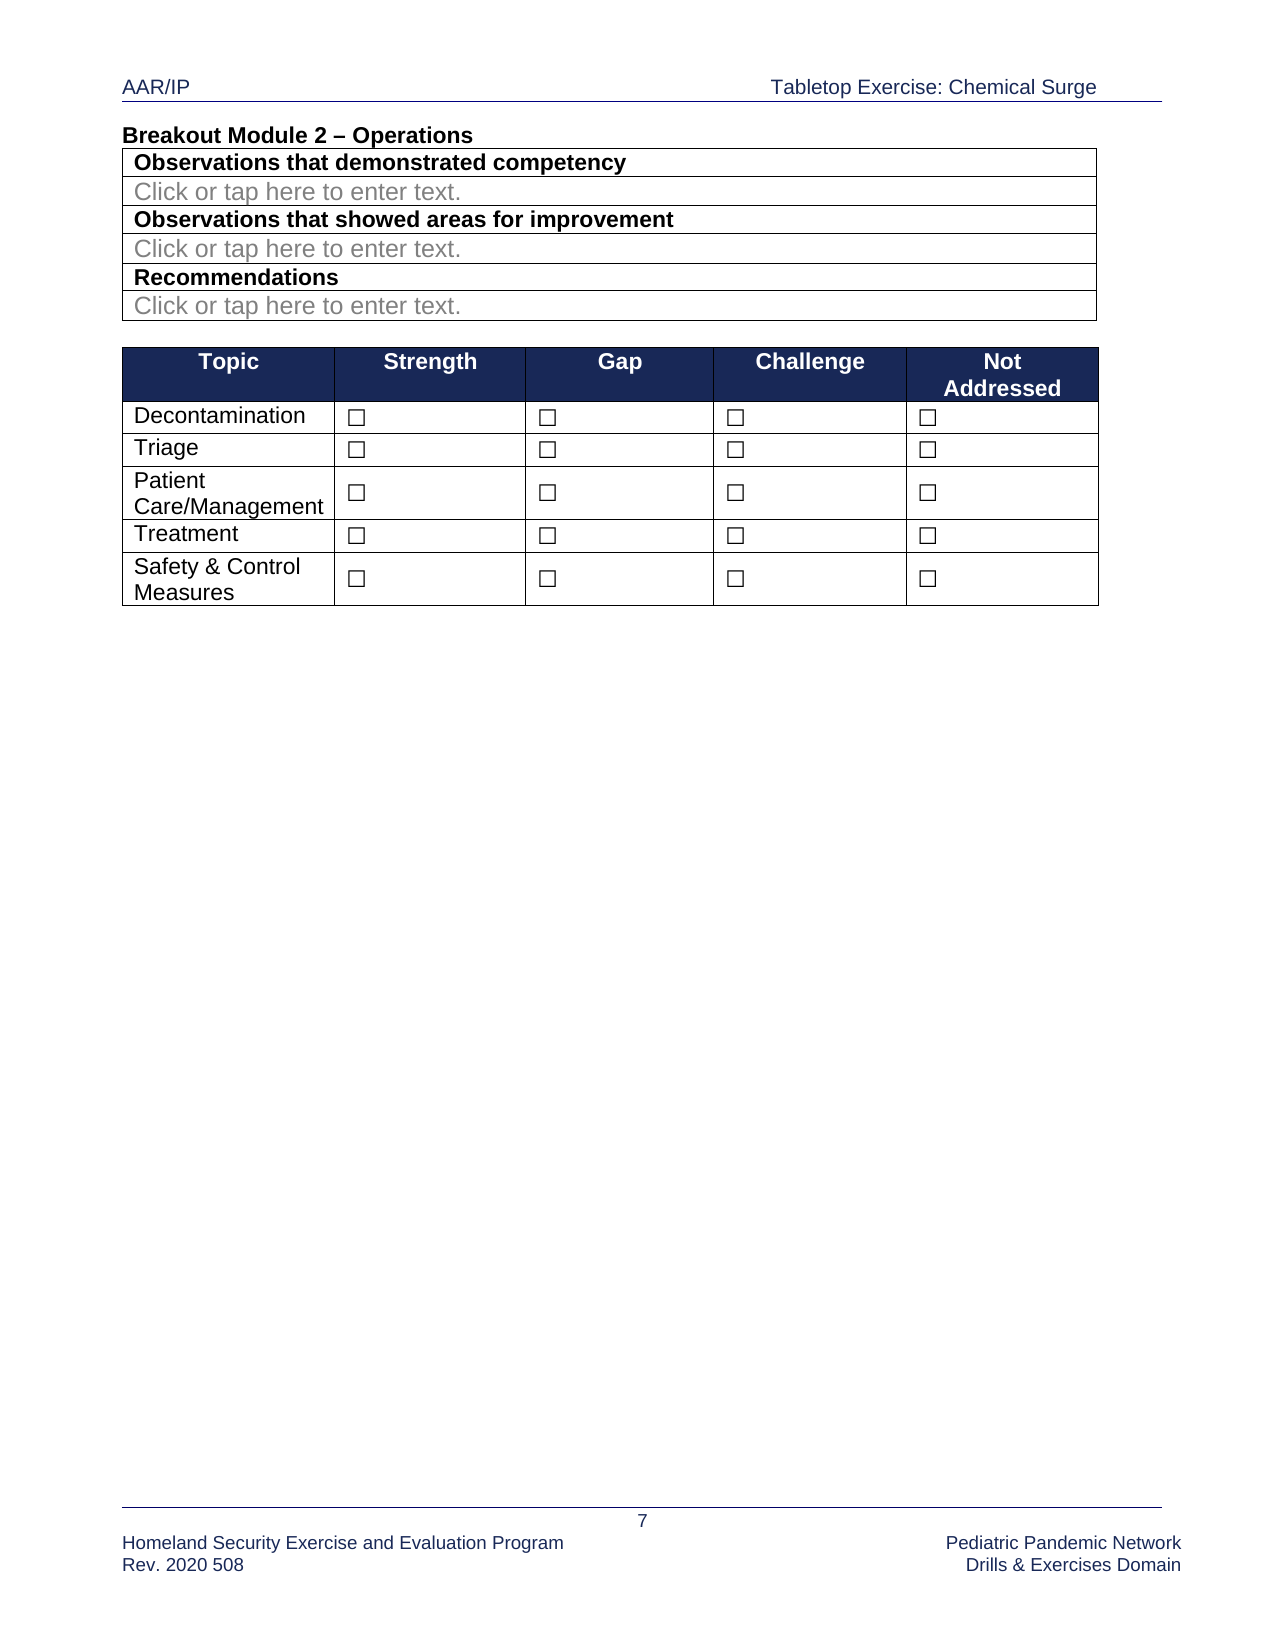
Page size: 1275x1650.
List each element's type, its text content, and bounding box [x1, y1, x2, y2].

table_header Observations that demonstrated competency [123, 149, 1096, 176]
table_cell Treatment [123, 520, 334, 552]
text Breakout Module 2 – Operations [122, 122, 1162, 148]
table_header Strength [335, 348, 525, 401]
table_header Topic [123, 348, 334, 401]
table_header Not Addressed [907, 348, 1098, 401]
table_header Gap [526, 348, 713, 401]
table_cell Triage [123, 434, 334, 466]
table_cell Recommendations [123, 264, 1096, 290]
table_header Challenge [714, 348, 906, 401]
table_cell Safety & Control Measures [123, 553, 334, 605]
table_cell Observations that showed areas for improvement [123, 206, 1096, 233]
table_cell Decontamination [123, 402, 334, 433]
table_cell Patient Care/Management [123, 467, 334, 519]
